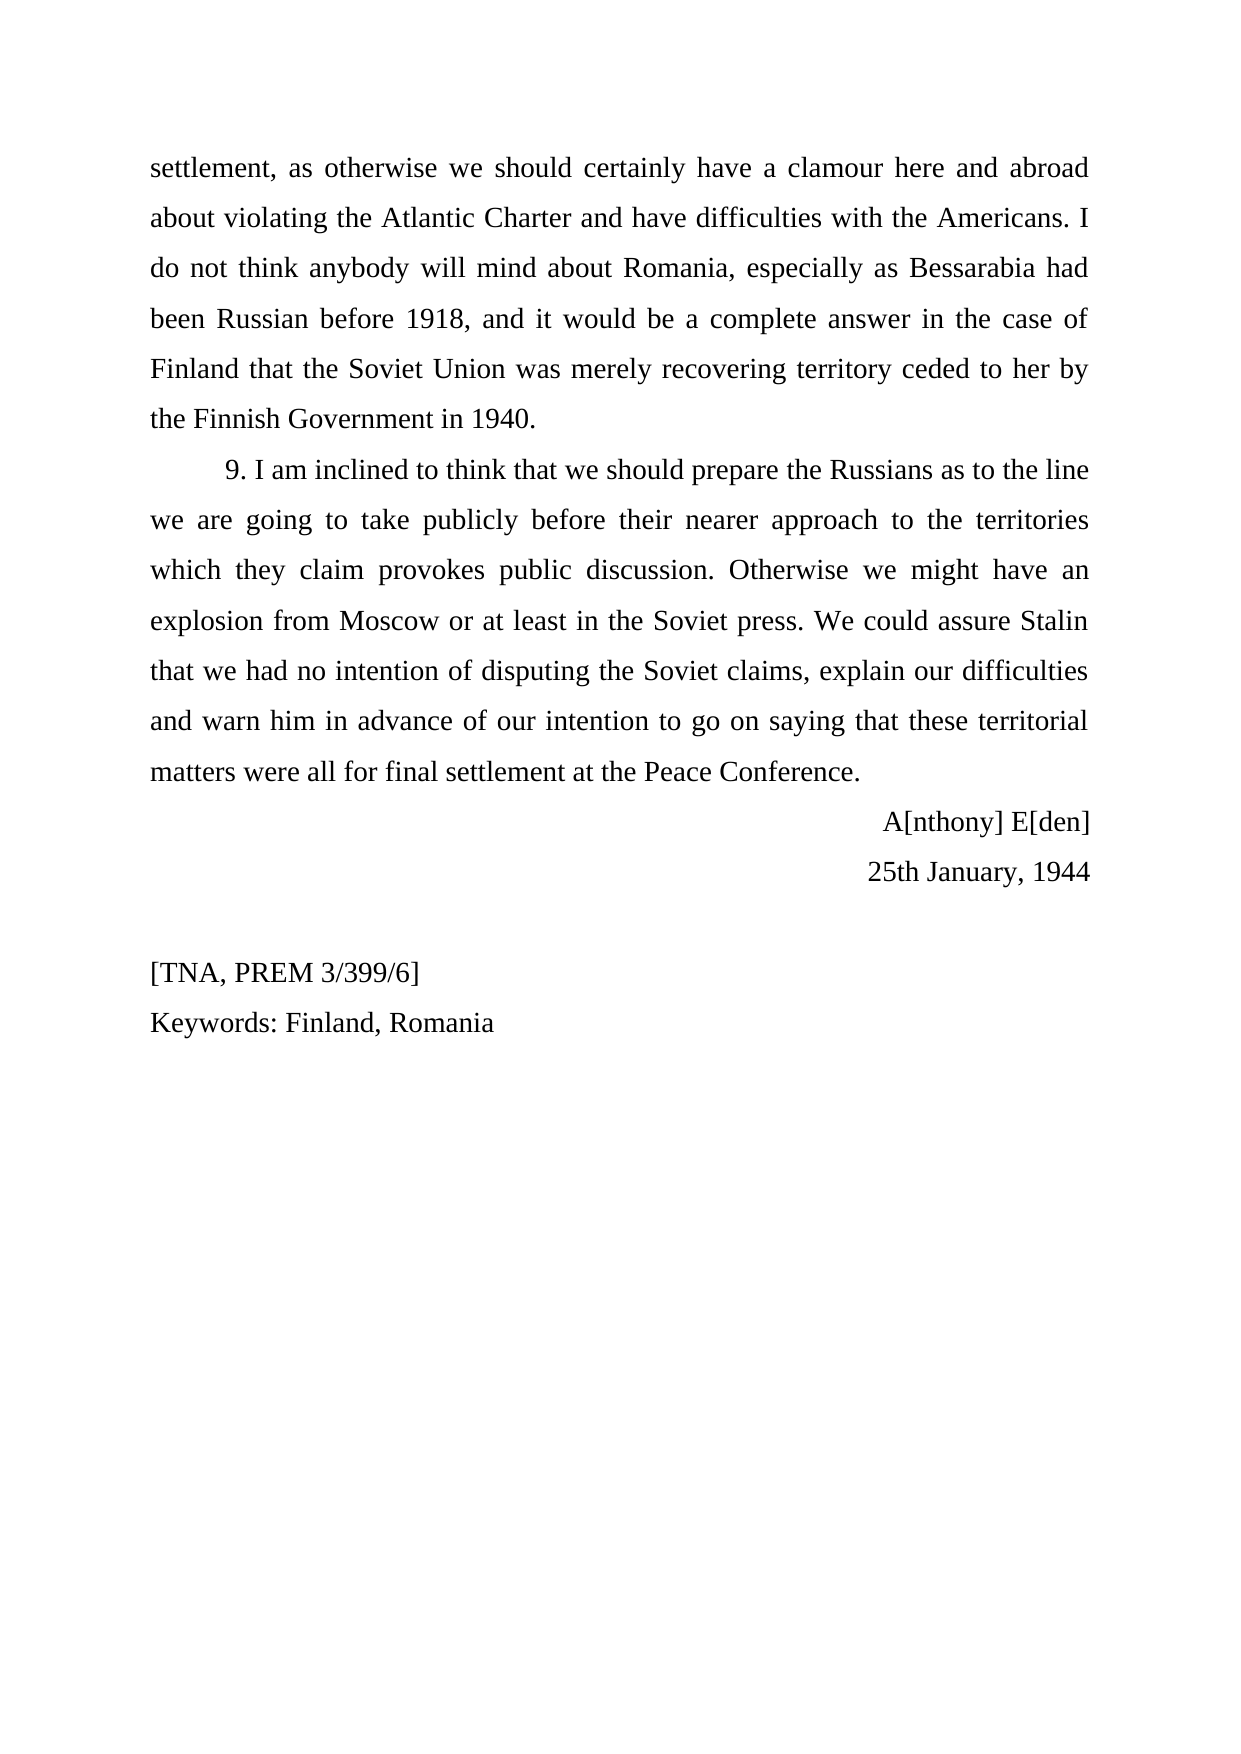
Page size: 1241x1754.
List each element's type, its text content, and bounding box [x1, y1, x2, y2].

text [TNA, PREM 3/399/6] [150, 955, 1090, 988]
text Keywords: Finland, Romania [150, 1005, 1090, 1039]
text 9. I am inclined to think that we should prepare the Russians as to the line we are going to take publicly before their nearer approach to the territories which they claim provokes public discussion. Otherwise we might have an explosion from Moscow or at least in the Soviet press. We could assure Stalin that we had no intention of disputing the Soviet claims, explain our difficulties and warn him in advance of our intention to go on saying that these territorial matters were all for final settlement at the Peace Conference. [150, 452, 1090, 787]
text 25th January, 1944 [150, 854, 1090, 888]
text A[nthony] E[den] [150, 804, 1090, 838]
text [150, 150, 1090, 435]
